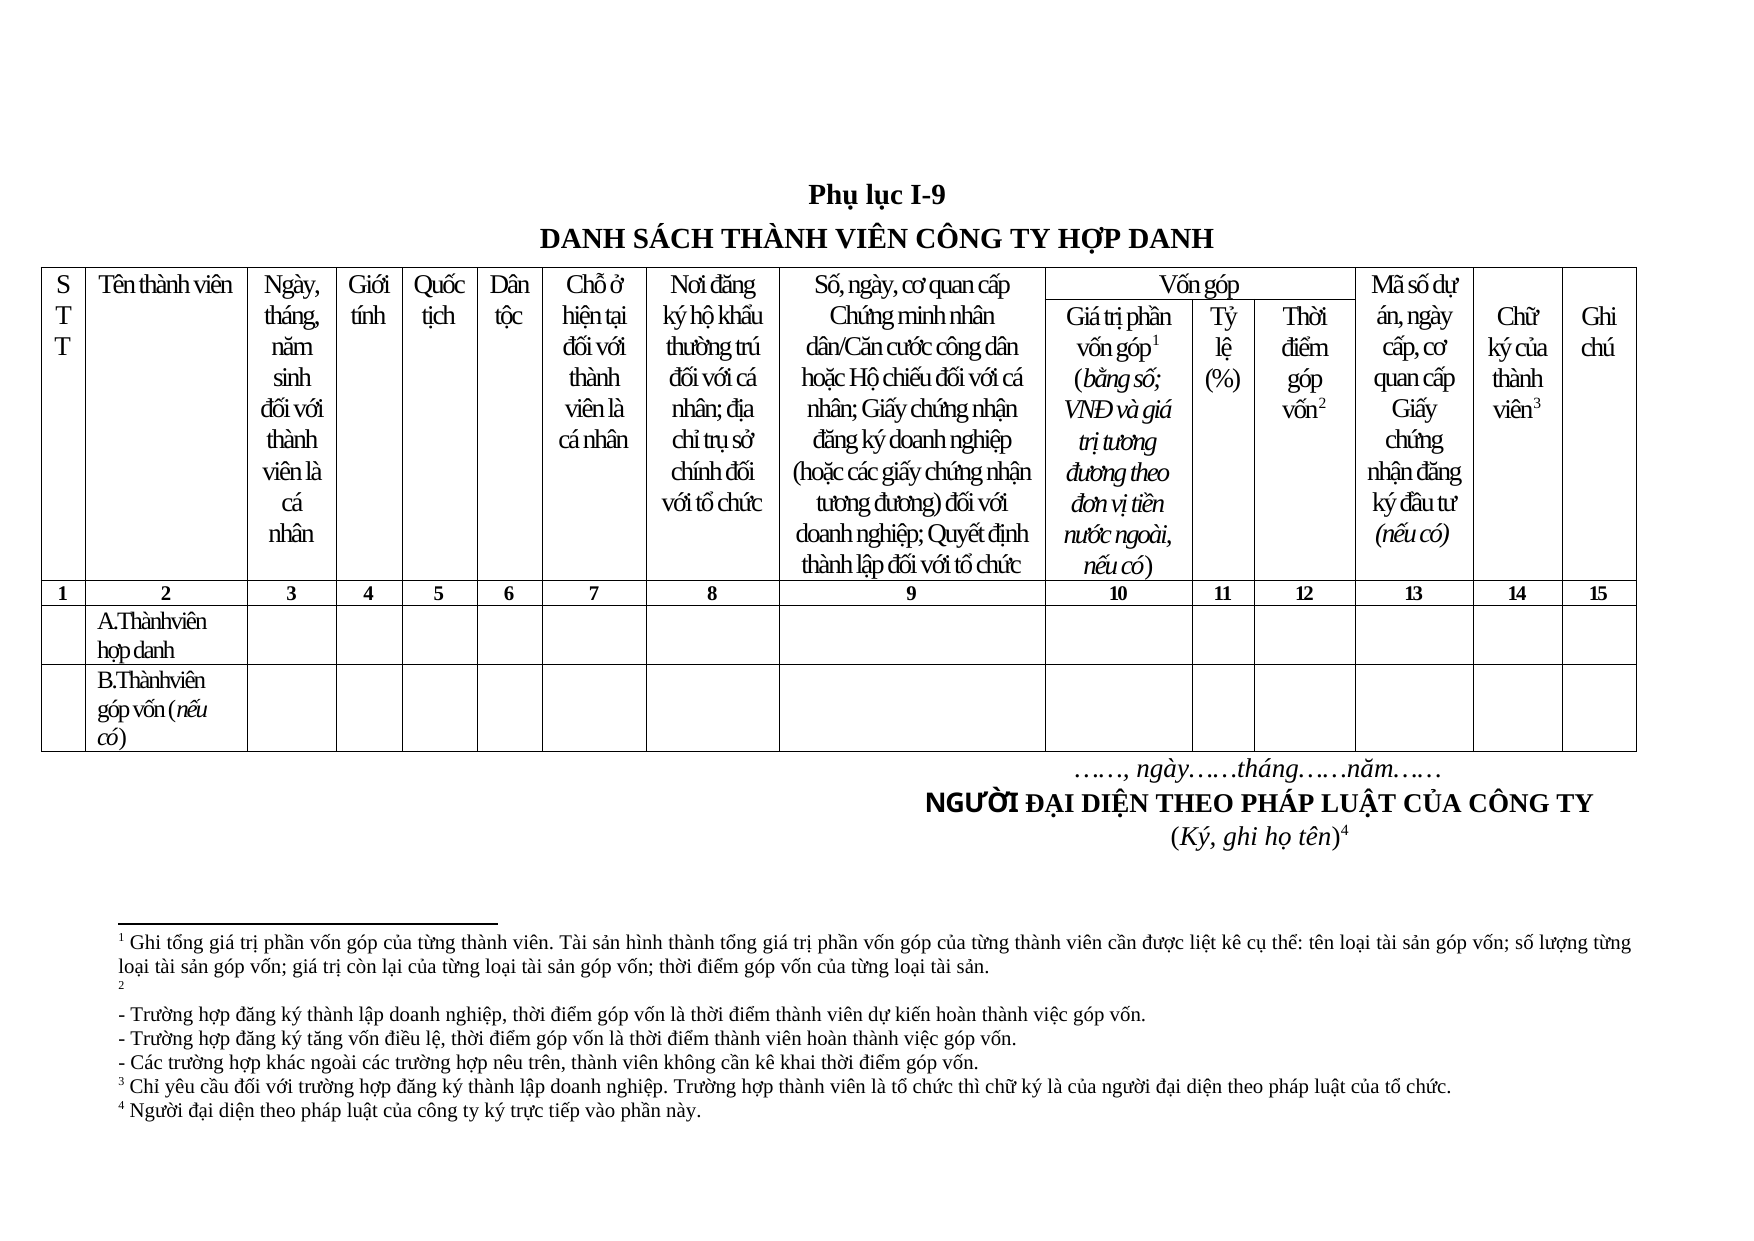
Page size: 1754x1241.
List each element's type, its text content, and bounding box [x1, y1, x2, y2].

table_header Vốn góp [1046, 268, 1355, 299]
table_cell 4 [337, 581, 402, 605]
table_cell 10 [1046, 581, 1192, 605]
table_cell 2 [86, 581, 247, 605]
table_cell Giá trị phần vốn góp (bằng số; VNĐ và giá trị tương đương theo đơn vị tiền nước ngoài, nếu có) [1046, 300, 1192, 580]
table_cell 6 [478, 581, 542, 605]
table_cell Ghi chú [1563, 299, 1636, 580]
table_cell [337, 606, 402, 664]
table_header Số, ngày, cơ quan cấp Chứng minh nhân dân/Căn cước công dân hoặc Hộ chiếu đối với cá nhân; Giấy chứng nhận đăng ký doanh nghiệp (hoặc các giấy chứng nhận tương đương) đối với doanh nghiệp; Quyết định thành lập đối với tổ chức [780, 268, 1045, 580]
table_cell [647, 606, 779, 664]
table_header Dântộc [478, 268, 542, 580]
table_cell [1046, 665, 1192, 751]
table_cell 15 [1563, 581, 1636, 605]
table_cell [1474, 665, 1562, 751]
table_cell [543, 665, 646, 751]
table_cell [42, 606, 85, 664]
table_header [1563, 268, 1636, 299]
table_cell 13 [1356, 581, 1473, 605]
table_header Quốctịch [403, 268, 477, 580]
table_header Nơi đăng ký hộ khẩu thường trú đối với cá nhân; địa chỉ trụ sở chính đối với tổ chức [647, 268, 779, 580]
table_cell 12 [1255, 581, 1355, 605]
table_cell [1255, 665, 1355, 751]
table_header Chỗ ở hiện tại đối với thành viên là cá nhân [543, 268, 646, 580]
table_cell [248, 665, 336, 751]
table_cell 5 [403, 581, 477, 605]
table_cell Thời điểm góp vốn [1255, 300, 1355, 580]
table_cell [1563, 665, 1636, 751]
table_cell 14 [1474, 581, 1562, 605]
table_header STT [42, 268, 85, 580]
text Phụ lục I-9 [118, 177, 1636, 211]
table_cell B.Thànhviên góp vốn (nếu có) [86, 665, 247, 751]
table_header [1474, 268, 1562, 299]
table_cell Tỷ lệ (%) [1193, 300, 1254, 580]
table_header Mã số dự án, ngày cấp, cơ quan cấp Giấy chứng nhận đăng ký đầu tư (nếu có) [1356, 268, 1473, 580]
table_cell [248, 606, 336, 664]
table_cell [780, 606, 1045, 664]
table_cell Chữ ký của thành viên [1474, 299, 1562, 580]
table_cell [780, 665, 1045, 751]
table_cell [403, 606, 477, 664]
table_cell [543, 606, 646, 664]
table_cell [478, 665, 542, 751]
table_cell 8 [647, 581, 779, 605]
table_cell A.Thànhviên hợp danh [86, 606, 247, 664]
table_cell [1255, 606, 1355, 664]
table_cell [1193, 665, 1254, 751]
table_cell [1193, 606, 1254, 664]
table_cell 1 [42, 581, 85, 605]
table_cell ……, ngày……tháng……năm…… NGƯỜI ĐẠI DIỆN THEO PHÁP LUẬT CỦA CÔNG TY (Ký, ghi họ tên) [912, 752, 1606, 851]
table_cell 11 [1193, 581, 1254, 605]
table_cell [403, 665, 477, 751]
table_cell [42, 665, 85, 751]
table_header Tên thành viên [86, 268, 247, 580]
table_header Ngày, tháng, năm sinh đối với thành viên là cá nhân [248, 268, 336, 580]
table_cell [337, 665, 402, 751]
table_cell [1356, 665, 1473, 751]
table_cell [1046, 606, 1192, 664]
table_cell [1356, 606, 1473, 664]
table_header Giớitính [337, 268, 402, 580]
table_cell [478, 606, 542, 664]
table_cell 3 [248, 581, 336, 605]
table_cell [1474, 606, 1562, 664]
table_cell 9 [780, 581, 1045, 605]
text DANH SÁCH THÀNH VIÊN CÔNG TY HỢP DANH [118, 221, 1636, 254]
table_cell 7 [543, 581, 646, 605]
table_cell [1563, 606, 1636, 664]
table_cell [647, 665, 779, 751]
